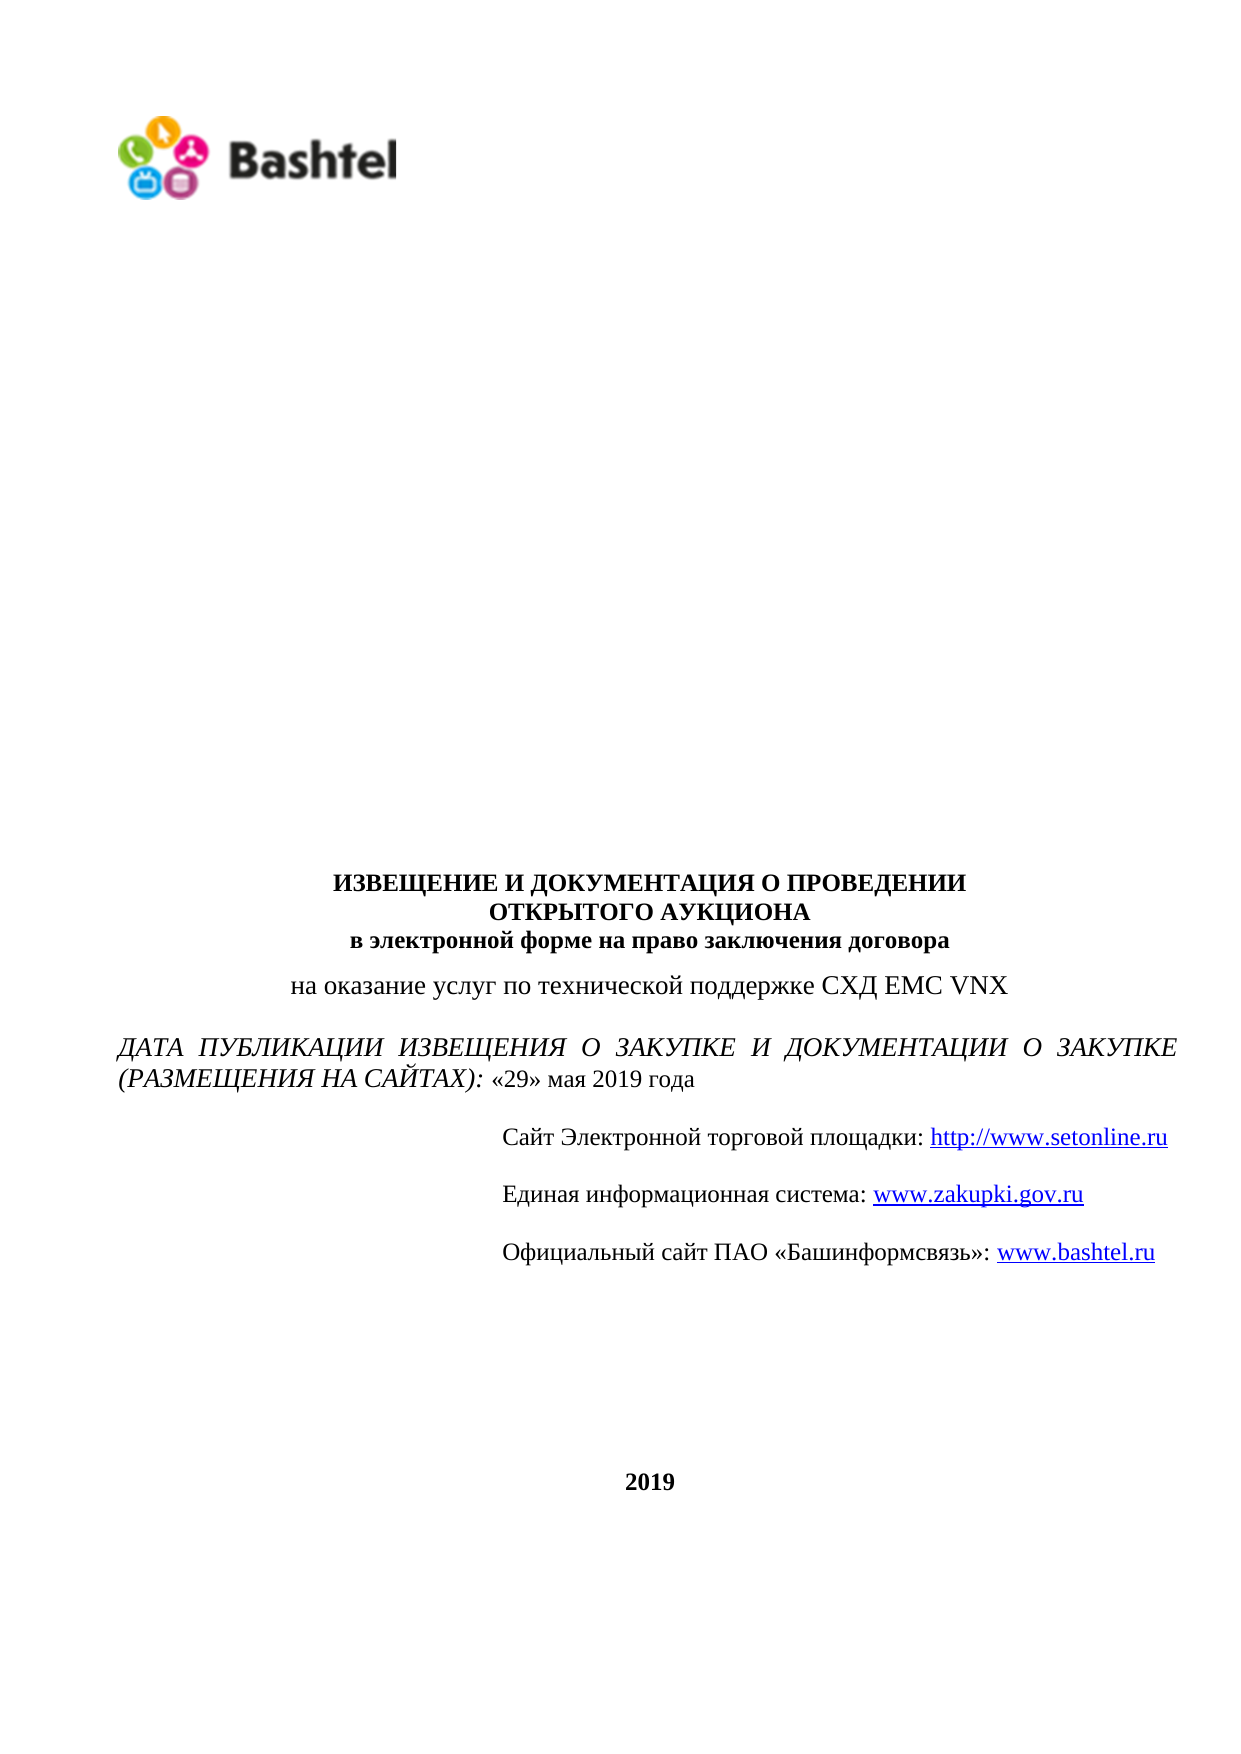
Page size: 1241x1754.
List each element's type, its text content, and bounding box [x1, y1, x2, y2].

text на оказание услуг по технической поддержке СХД EMC VNX [118, 969, 1181, 1000]
text 2019 [118, 1467, 1181, 1496]
text Единая информационная система: www.zakupki.gov.ru [502, 1179, 1181, 1208]
text в электронной форме на право заключения договора [118, 926, 1181, 954]
picture [118, 116, 397, 200]
text ИЗВЕЩЕНИЕ И ДОКУМЕНТАЦИЯ О ПРОВЕДЕНИИ [118, 868, 1181, 897]
text ОТКРЫТОГО АУКЦИОНА [118, 897, 1181, 926]
text Официальный сайт ПАО «Башинформсвязь»: www.bashtel.ru [502, 1237, 1181, 1266]
text ДАТА ПУБЛИКАЦИИ ИЗВЕЩЕНИЯ О ЗАКУПКЕ И ДОКУМЕНТАЦИИ О ЗАКУПКЕ (РАЗМЕЩЕНИЯ НА САЙТАХ): [118, 1031, 1181, 1093]
text Сайт Электронной торговой площадки: http://www.setonline.ru [502, 1122, 1181, 1151]
